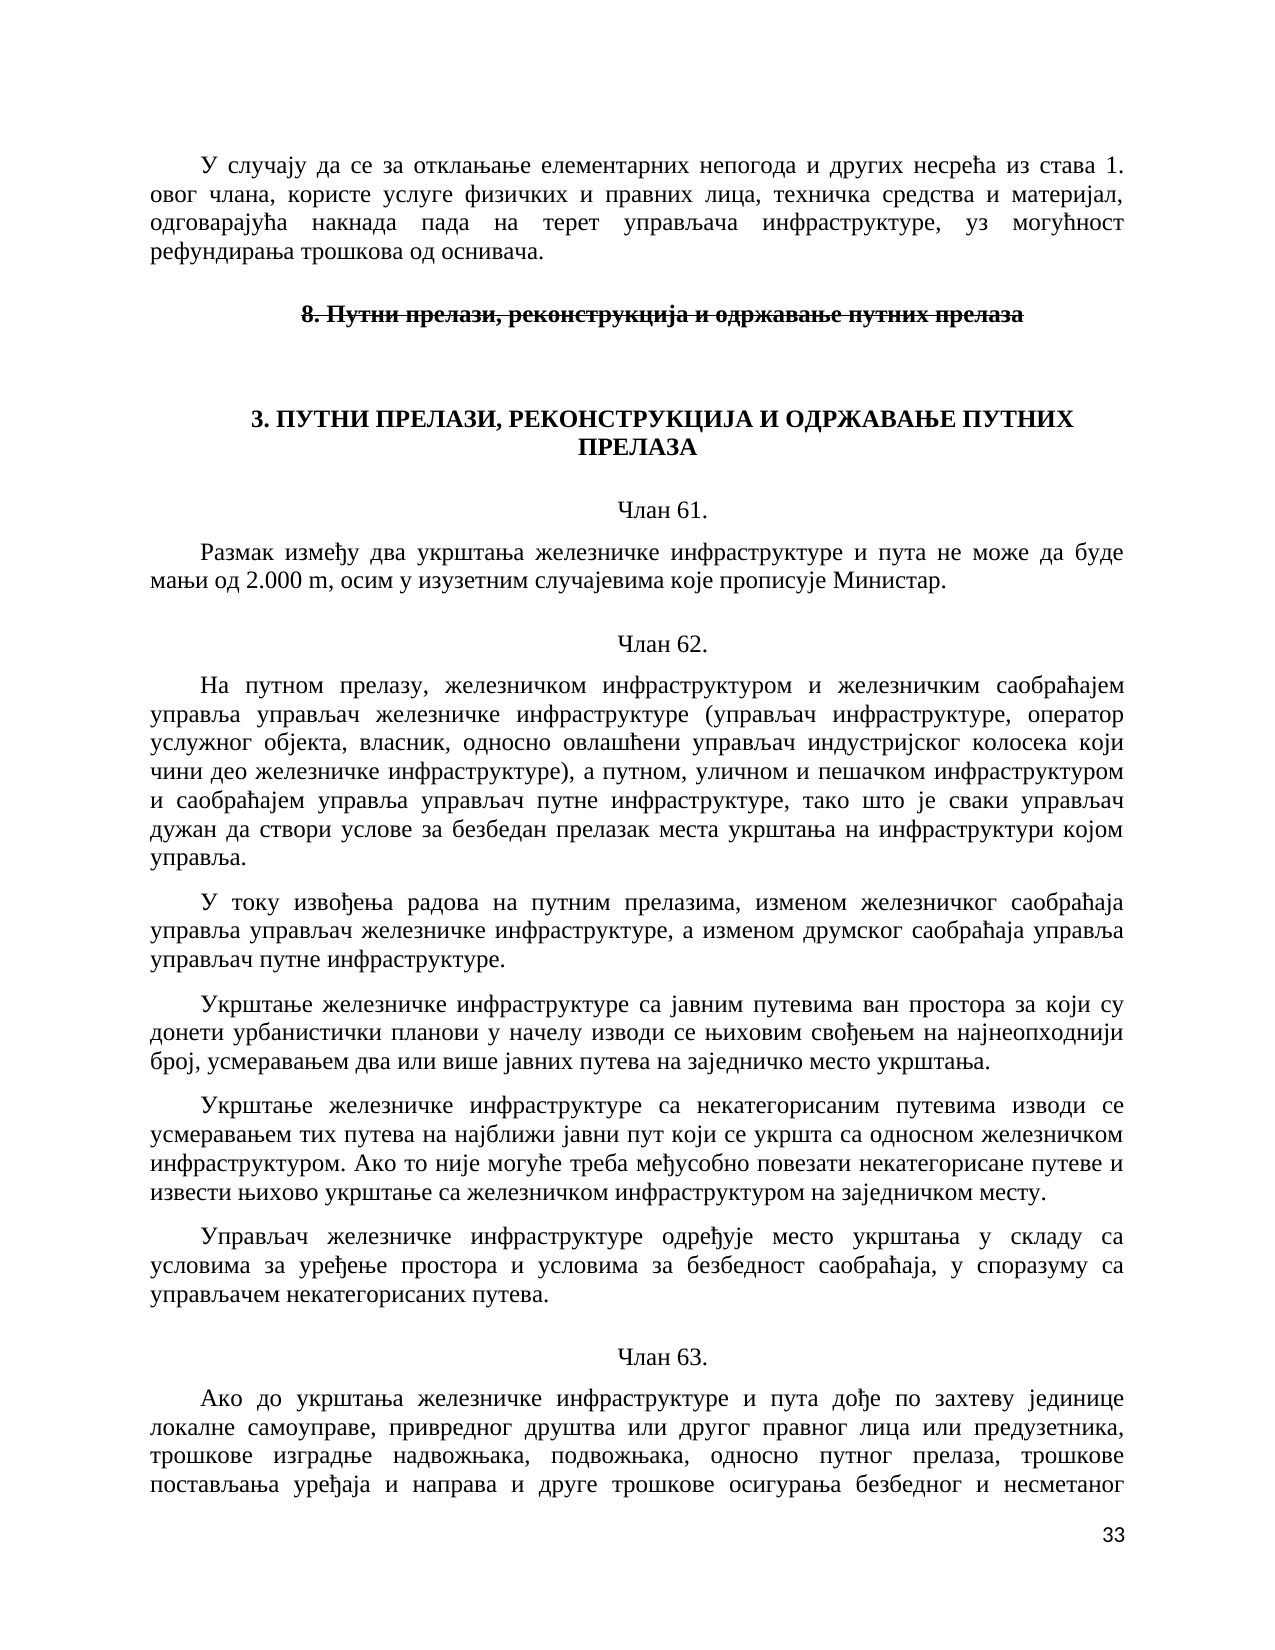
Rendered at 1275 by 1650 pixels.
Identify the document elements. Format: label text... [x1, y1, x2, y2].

text Члан 63. [150, 1342, 1125, 1371]
text Члан 61. [150, 496, 1125, 524]
text Размак између два укрштања железничке инфраструктуре и пута не може да буде мањи од 2.000 m, осим у изузетним случајевима које прописује Министар. [150, 537, 1125, 594]
text У случају да се за отклањање елементарних непогода и других несрећа из става 1. овог члана, користе услуге физичких и правних лица, техничка средства и материјал, одговарајућа накнада пада на терет управљача инфраструктуре, уз могућност рефундирања трошкова од оснивача. [150, 150, 1125, 265]
text На путном прелазу, железничком инфраструктуром и железничким саобраћајем управља управљач железничке инфраструктуре (управљач инфраструктуре, оператор услужног објекта, власник, односно овлашћени управљач индустријског колосека који чини део железничке инфраструктуре), а путном, уличном и пешачком инфраструктуром и саобраћајем управља управљач путне инфраструктуре, тако што је сваки управљач дужан да створи услове за безбедан прелазак места укрштања на инфраструктури којом управља. [150, 670, 1125, 871]
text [150, 1383, 1125, 1498]
text Члан 62. [150, 629, 1125, 657]
text Управљач железничке инфраструктуре одређује место укрштања у складу са условима за уређење простора и условима за безбедност саобраћаја, у споразуму са управљачем некатегорисаних путева. [150, 1221, 1125, 1307]
text У току извођења радова на путним прелазима, изменом железничког саобраћаја управља управљач железничке инфраструктуре, а изменом друмског саобраћаја управља управљач путне инфраструктуре. [150, 887, 1125, 973]
text Укрштање железничке инфраструктуре са јавним путевима ван простора за који су донети урбанистички планови у начелу изводи се њиховим свођењем на најнеопходнији број, усмеравањем два или више јавних путева на заједничко место укрштања. [150, 989, 1125, 1075]
text 8. Путни прелази, реконструкција и одржавање путних прелаза [150, 299, 1125, 328]
text 3. ПУТНИ ПРЕЛАЗИ, РЕКОНСТРУКЦИЈА И ОДРЖАВАЊЕ ПУТНИХ ПРЕЛАЗА [150, 404, 1125, 461]
text Укрштање железничке инфраструктуре са некатегорисаним путевима изводи се усмеравањем тих путева на најближи јавни пут који се укршта са односном железничком инфраструктуром. Ако то није могуће треба међусобно повезати некатегорисане путеве и извести њихово укрштање са железничком инфраструктуром на заједничком месту. [150, 1091, 1125, 1206]
